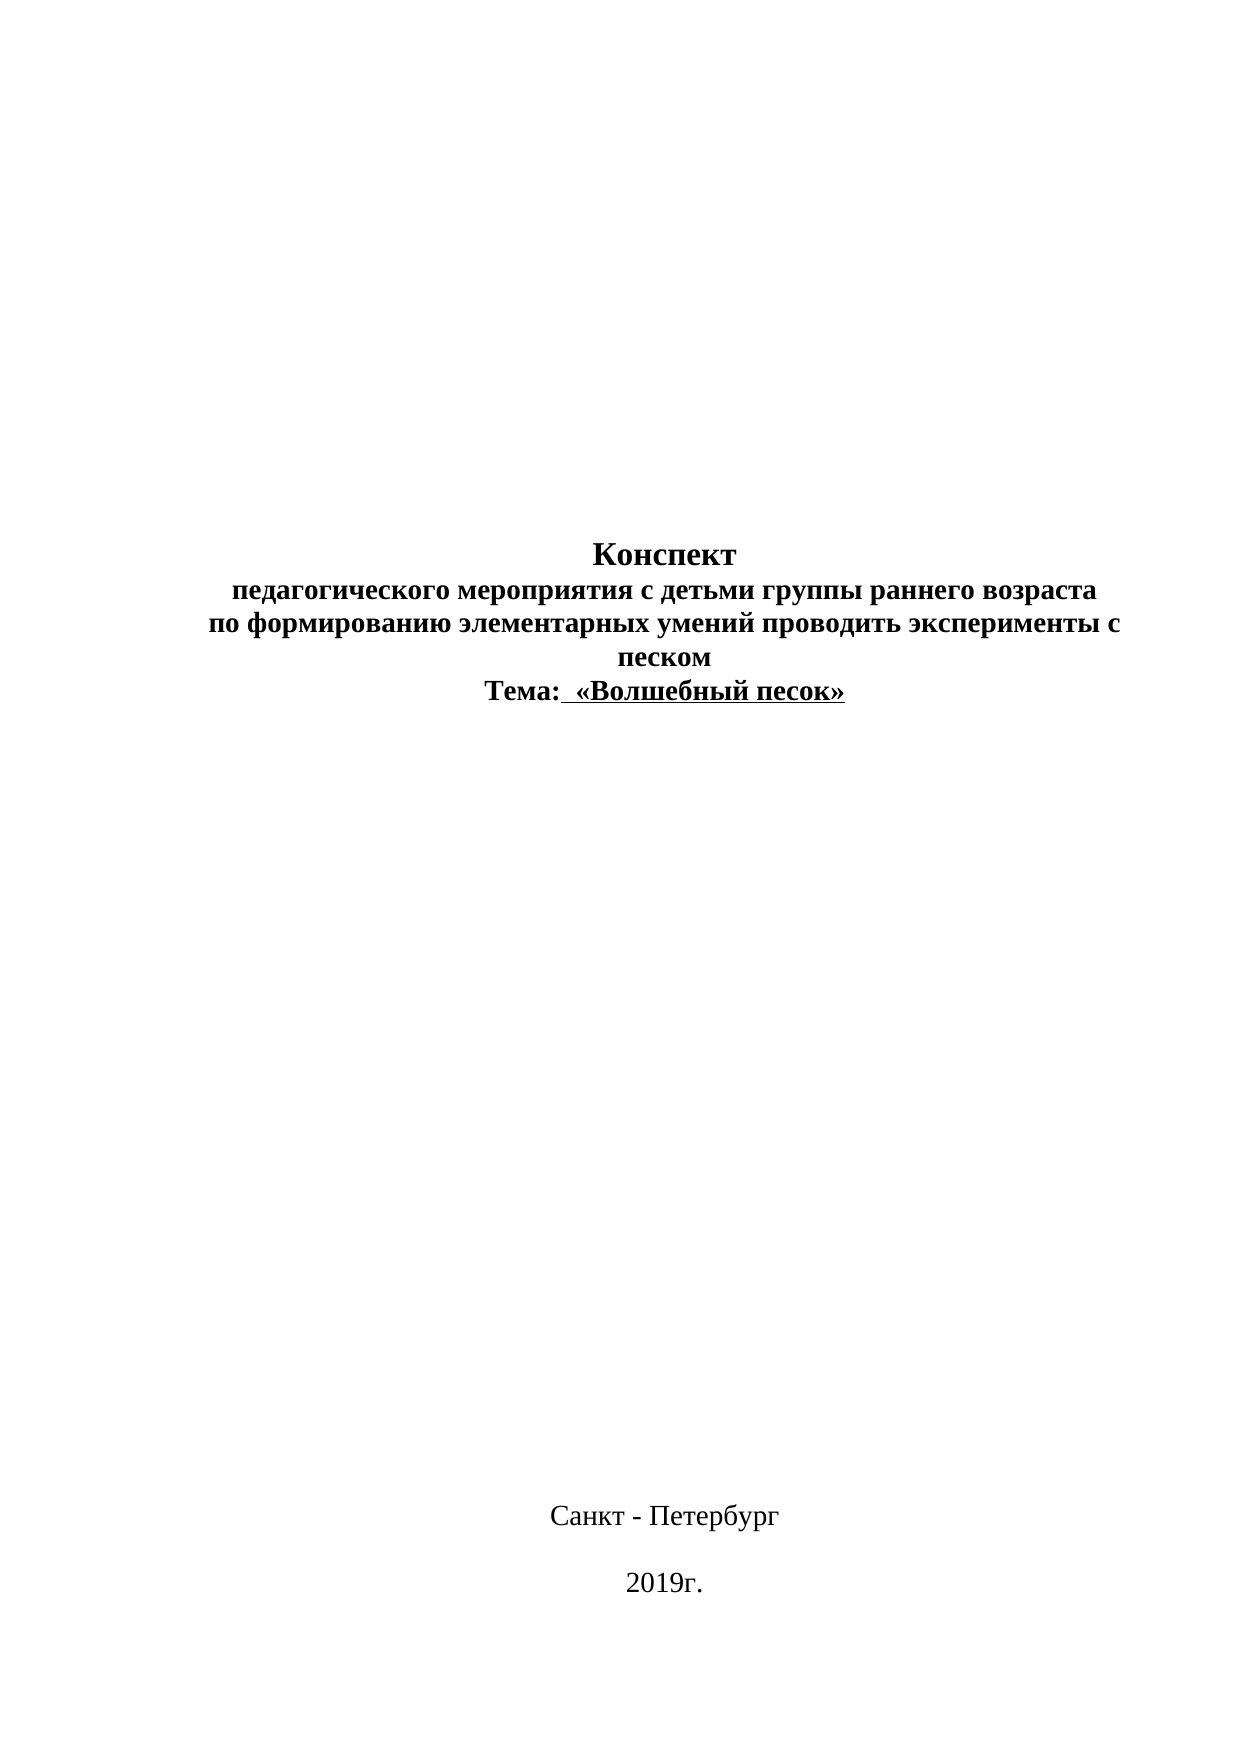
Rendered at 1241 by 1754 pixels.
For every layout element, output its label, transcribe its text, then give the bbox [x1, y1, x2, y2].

text по формированию элементарных умений проводить эксперименты с песком [177, 606, 1152, 673]
text Тема: «Волшебный песок» [177, 673, 1152, 706]
text педагогического мероприятия с детьми группы раннего возраста [177, 572, 1152, 606]
text Санкт - Петербург [177, 1498, 1152, 1531]
text Конспект [177, 534, 1152, 572]
text 2019г. [177, 1565, 1152, 1598]
